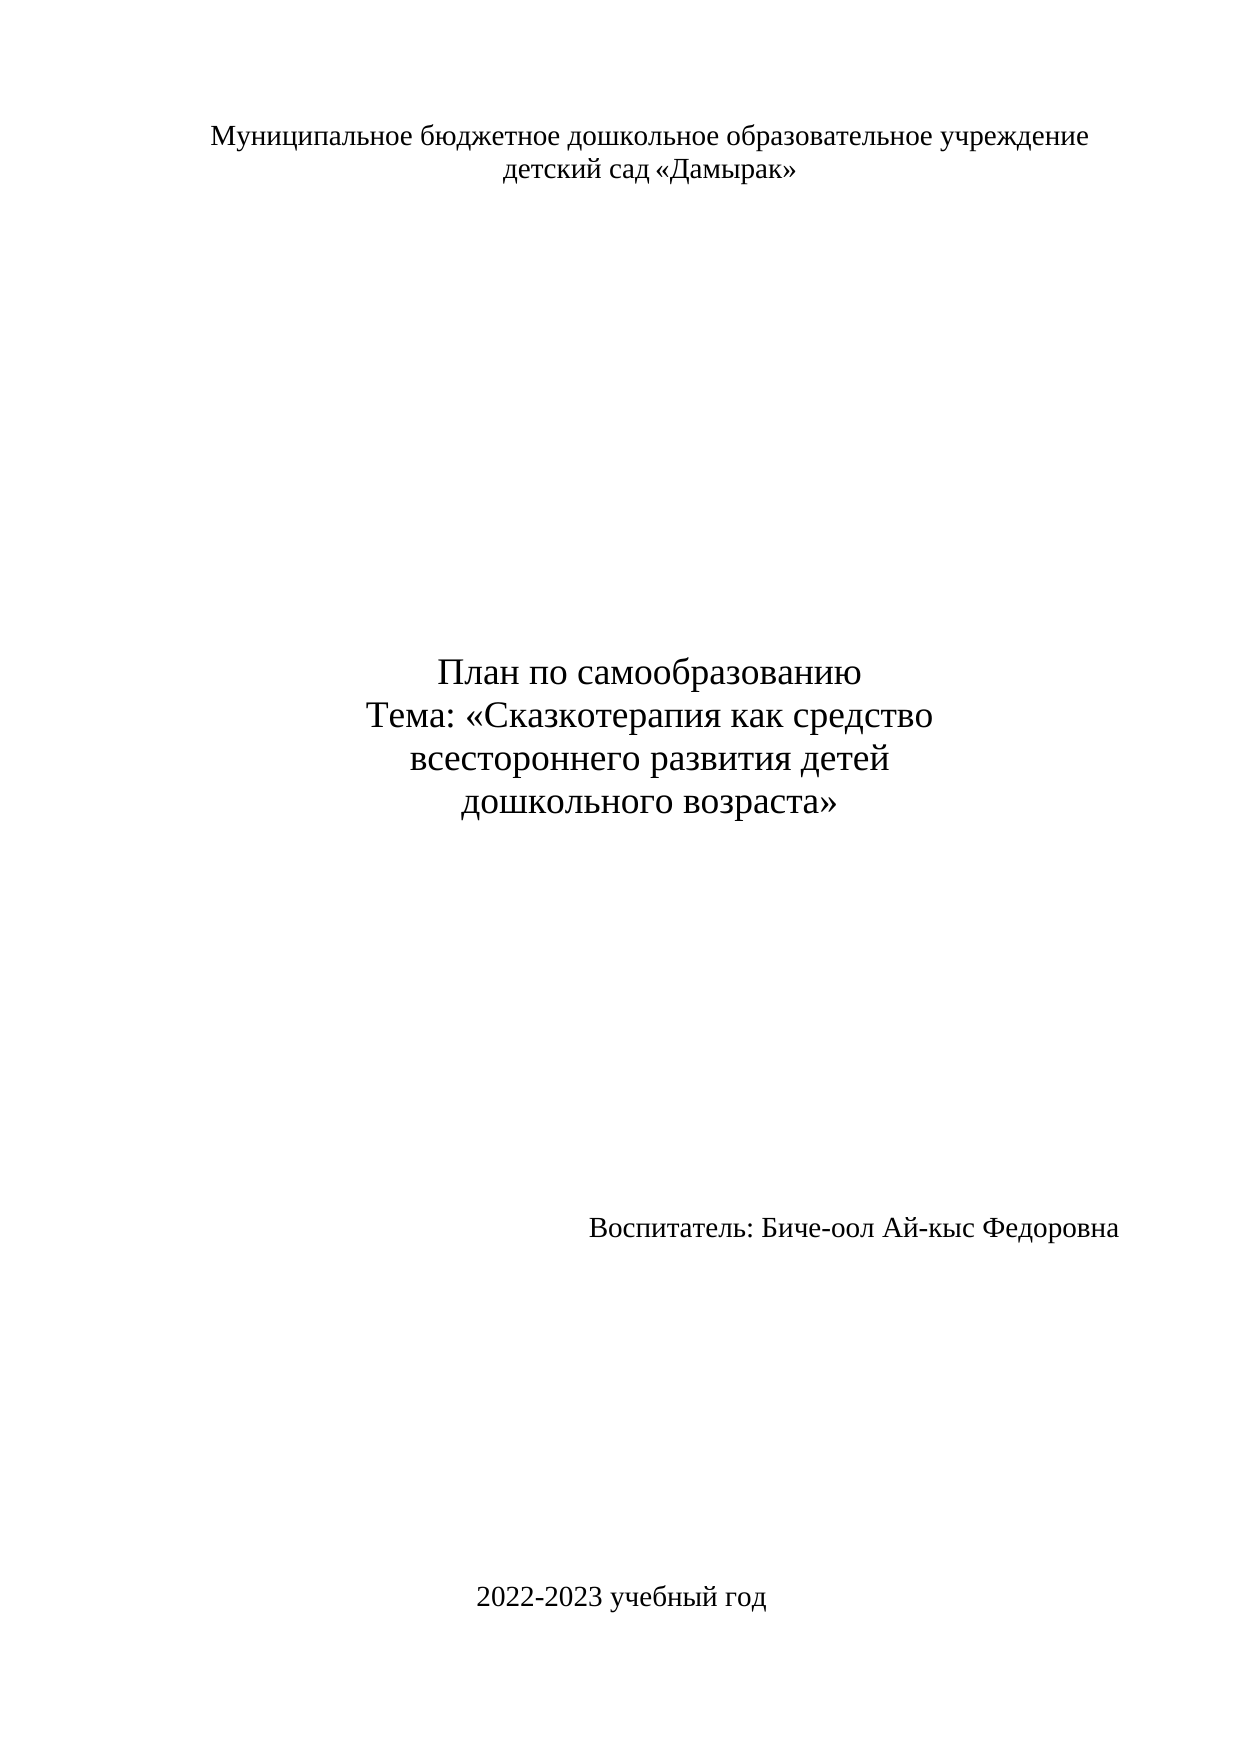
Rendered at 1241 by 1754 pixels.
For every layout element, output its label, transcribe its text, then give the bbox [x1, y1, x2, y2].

text Муниципальное бюджетное дошкольное образовательное учреждение [177, 118, 1122, 152]
text Тема: «Сказкотерапия как средство [177, 692, 1122, 736]
text дошкольного возраста» [177, 779, 1122, 822]
text Воспитатель: Биче-оол Ай-кыс Федоровна [177, 1210, 1122, 1243]
text детский сад «Дамырак» [177, 152, 1122, 185]
text всестороннего развития детей [177, 736, 1122, 779]
text 2022-2023 учебный год [177, 1579, 1122, 1612]
text План по самообразованию [177, 649, 1122, 692]
